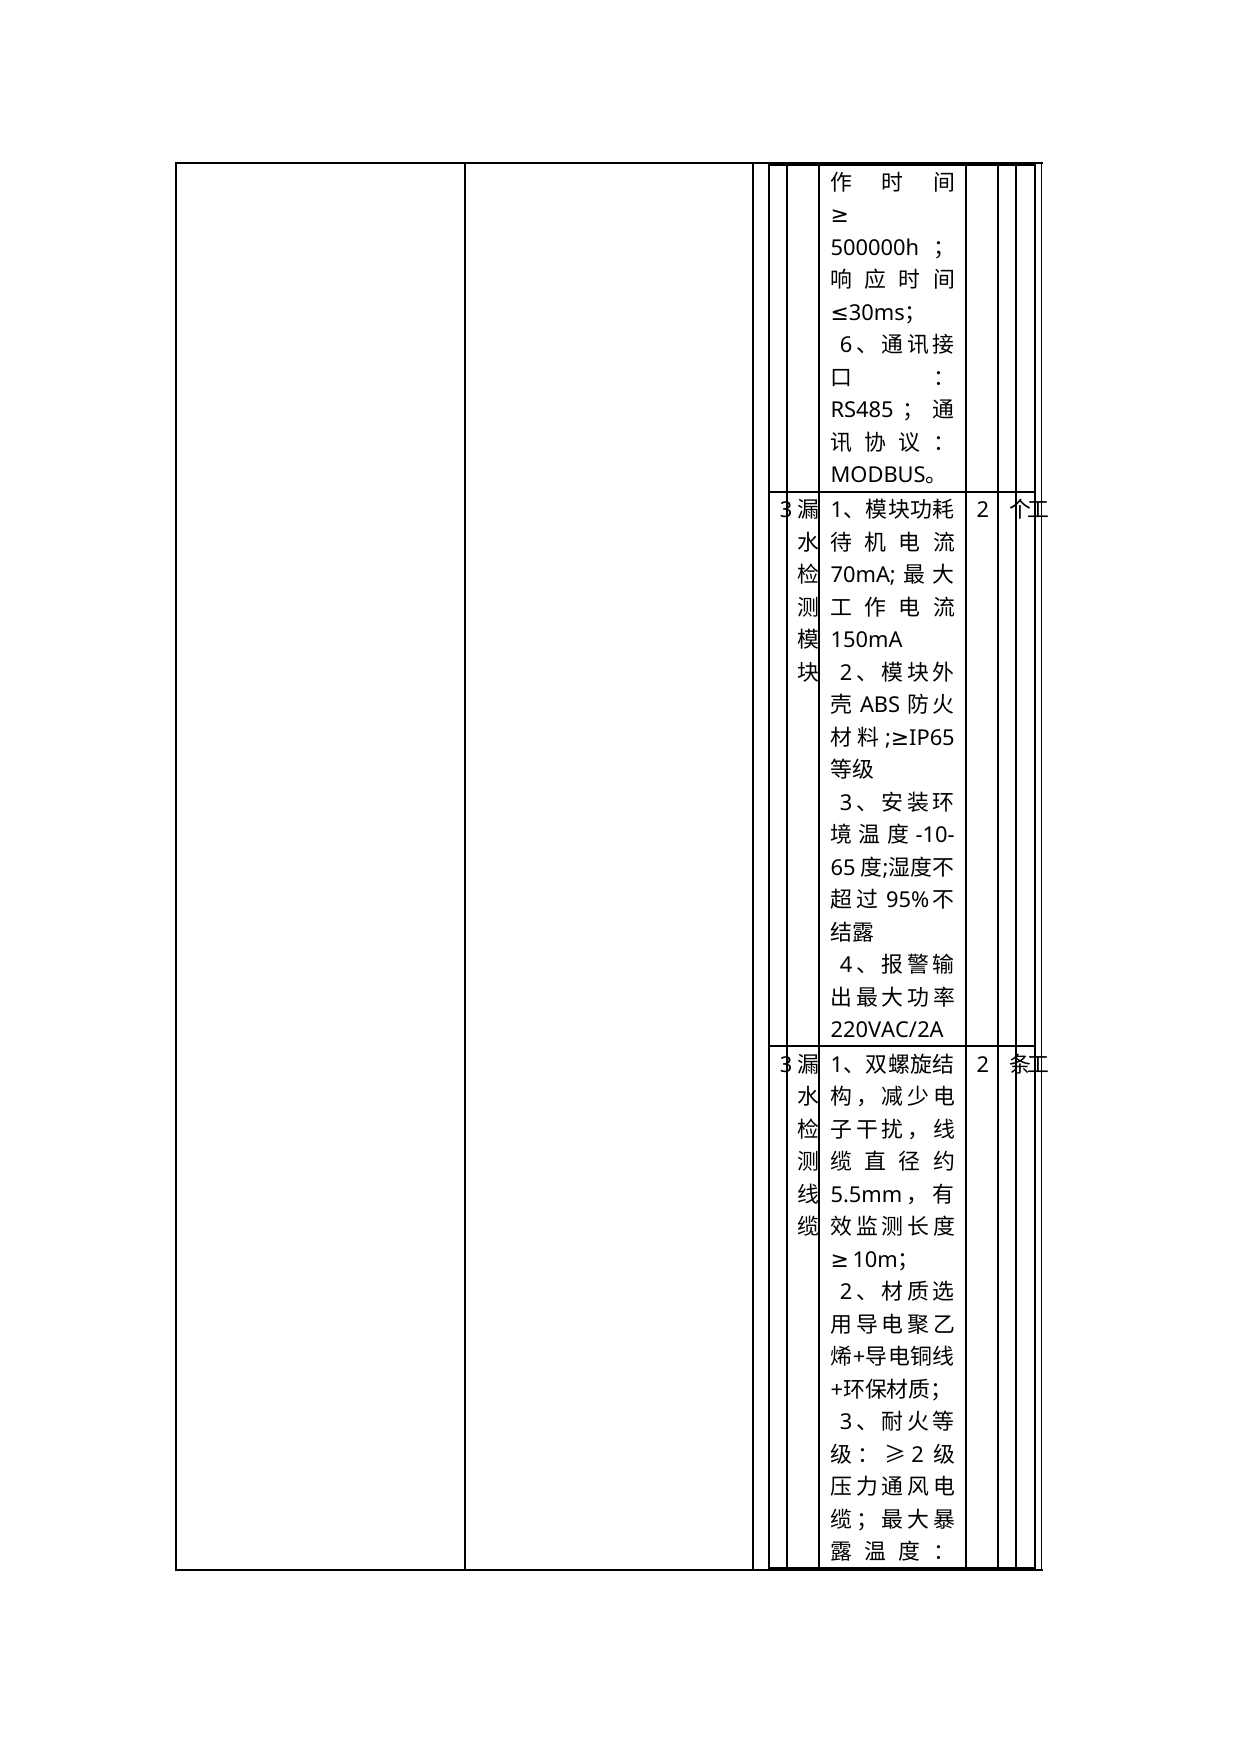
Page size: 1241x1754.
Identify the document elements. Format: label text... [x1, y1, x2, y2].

table_cell [999, 493, 1015, 1045]
table_cell [999, 1047, 1015, 1567]
table_cell [770, 493, 786, 1045]
table_cell [999, 166, 1015, 491]
table_cell [1036, 517, 1041, 1056]
table_cell [1017, 493, 1034, 1045]
table_cell [967, 166, 997, 491]
table_cell [788, 1047, 818, 1567]
table_cell [967, 1047, 997, 1567]
table_cell [1036, 1072, 1041, 1569]
table_cell 1 [177, 164, 464, 1569]
table_cell [967, 493, 997, 1045]
table_cell [788, 166, 818, 491]
table_cell [1017, 166, 1034, 491]
table_cell [1036, 164, 1041, 501]
table_cell [770, 1047, 786, 1567]
table_cell [1017, 1047, 1034, 1567]
table_cell [788, 493, 818, 1045]
table_cell [466, 164, 752, 1569]
table_cell [754, 164, 768, 1569]
table_cell [820, 493, 965, 1045]
table_cell [820, 1047, 965, 1567]
table_cell [770, 166, 786, 491]
table_cell [820, 166, 965, 491]
